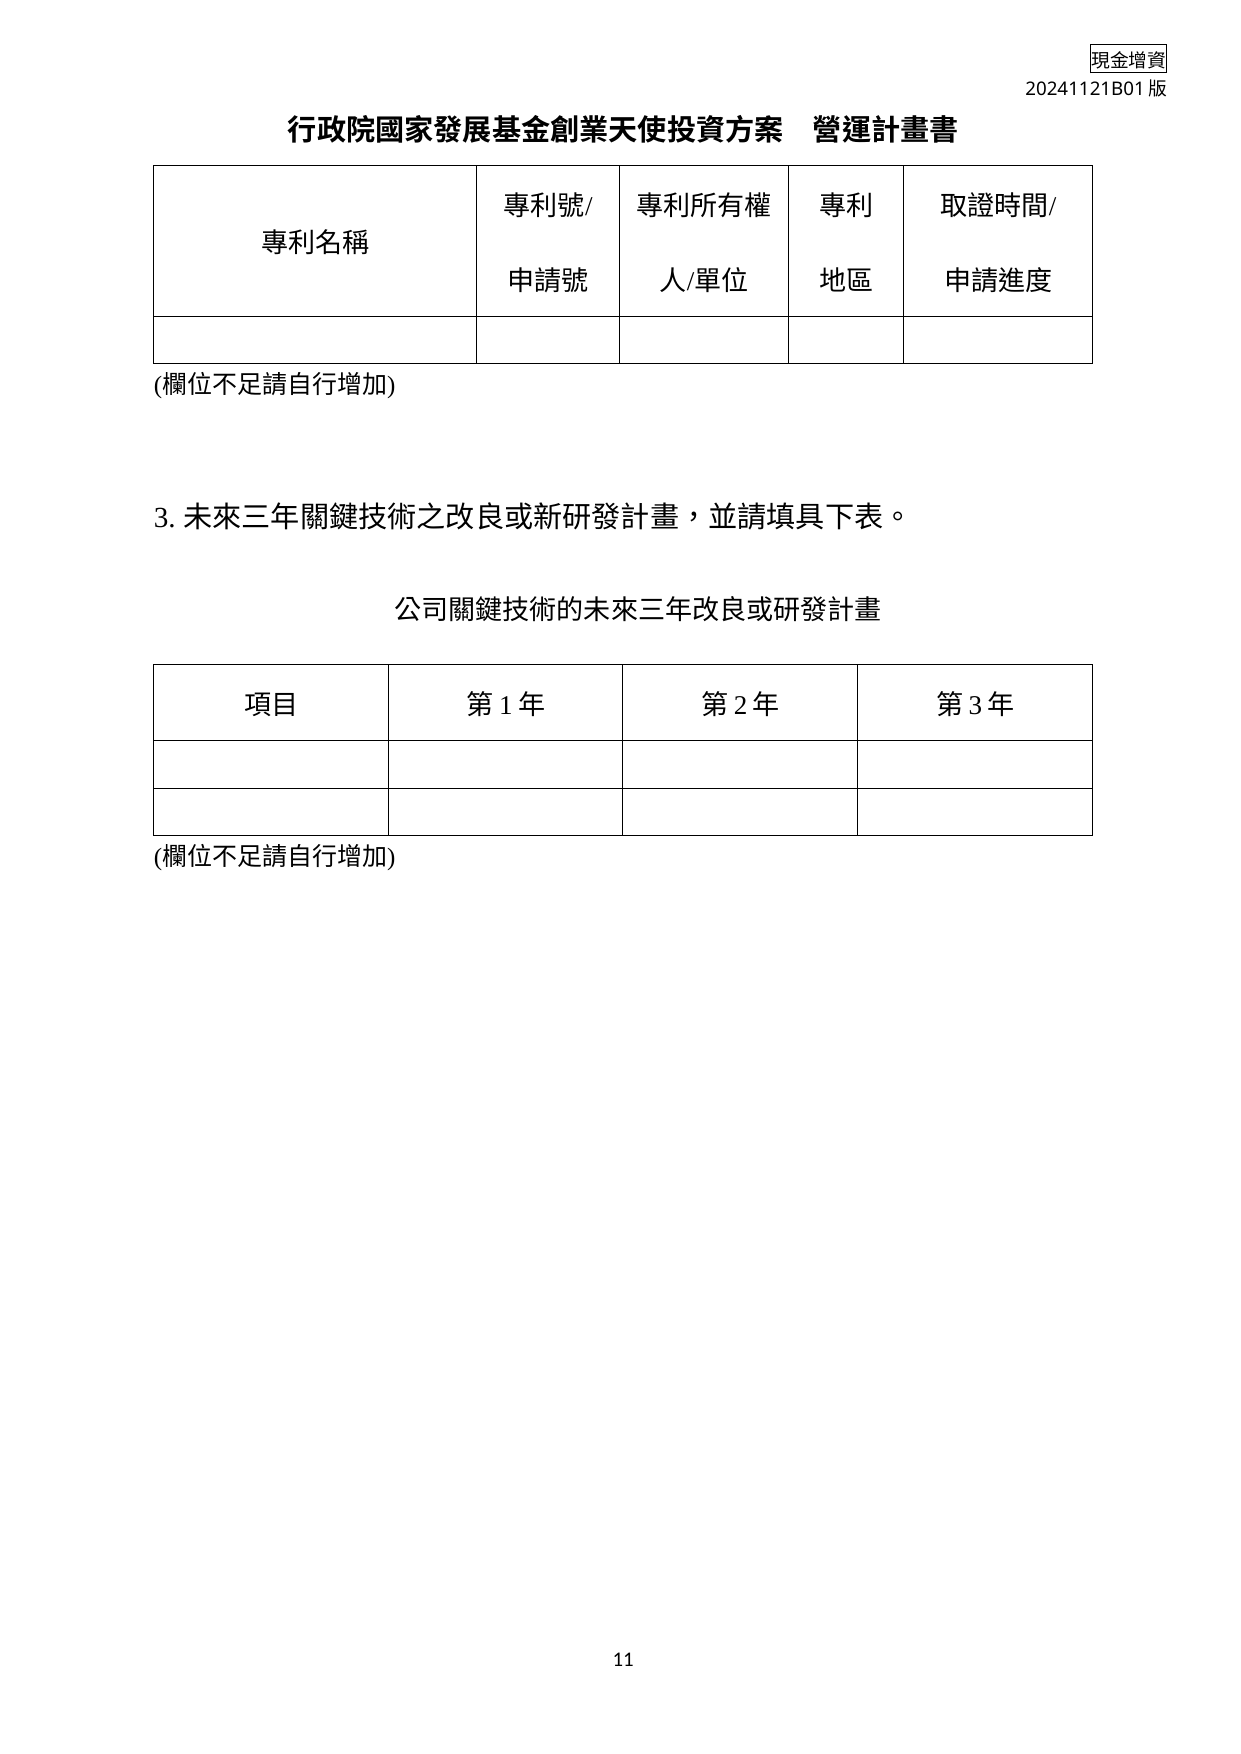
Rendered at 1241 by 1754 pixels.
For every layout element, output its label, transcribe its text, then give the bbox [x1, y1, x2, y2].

table_cell [620, 317, 788, 363]
table_header 專利 地區 [789, 166, 903, 316]
text (欄位不足請自行增加) [153, 836, 1092, 873]
table_cell [623, 789, 857, 835]
table_cell [789, 317, 903, 363]
table_cell [154, 741, 388, 788]
table_cell [904, 317, 1092, 363]
table_cell [858, 741, 1092, 788]
table_header 專利名稱 [154, 166, 476, 316]
list 未來三年關鍵技術之改良或新研發計畫，並請填具下表。 [153, 477, 1092, 552]
table_cell [389, 789, 622, 835]
table_cell [477, 317, 619, 363]
table_header 專利所有權人/單位 [620, 166, 788, 316]
table_cell [154, 317, 476, 363]
table_header 取證時間/ 申請進度 [904, 166, 1092, 316]
table_cell [858, 789, 1092, 835]
text (欄位不足請自行增加) [153, 364, 1092, 402]
table_cell [389, 741, 622, 788]
table_header 專利號/ 申請號 [477, 166, 619, 316]
table_header 第3年 [858, 665, 1092, 740]
table_header 第1年 [389, 665, 622, 740]
table_cell [154, 789, 388, 835]
table_header 項目 [154, 665, 388, 740]
table_header 第2年 [623, 665, 857, 740]
table_cell [623, 741, 857, 788]
list 公司關鍵技術的未來三年改良或研發計畫 [183, 571, 1092, 646]
